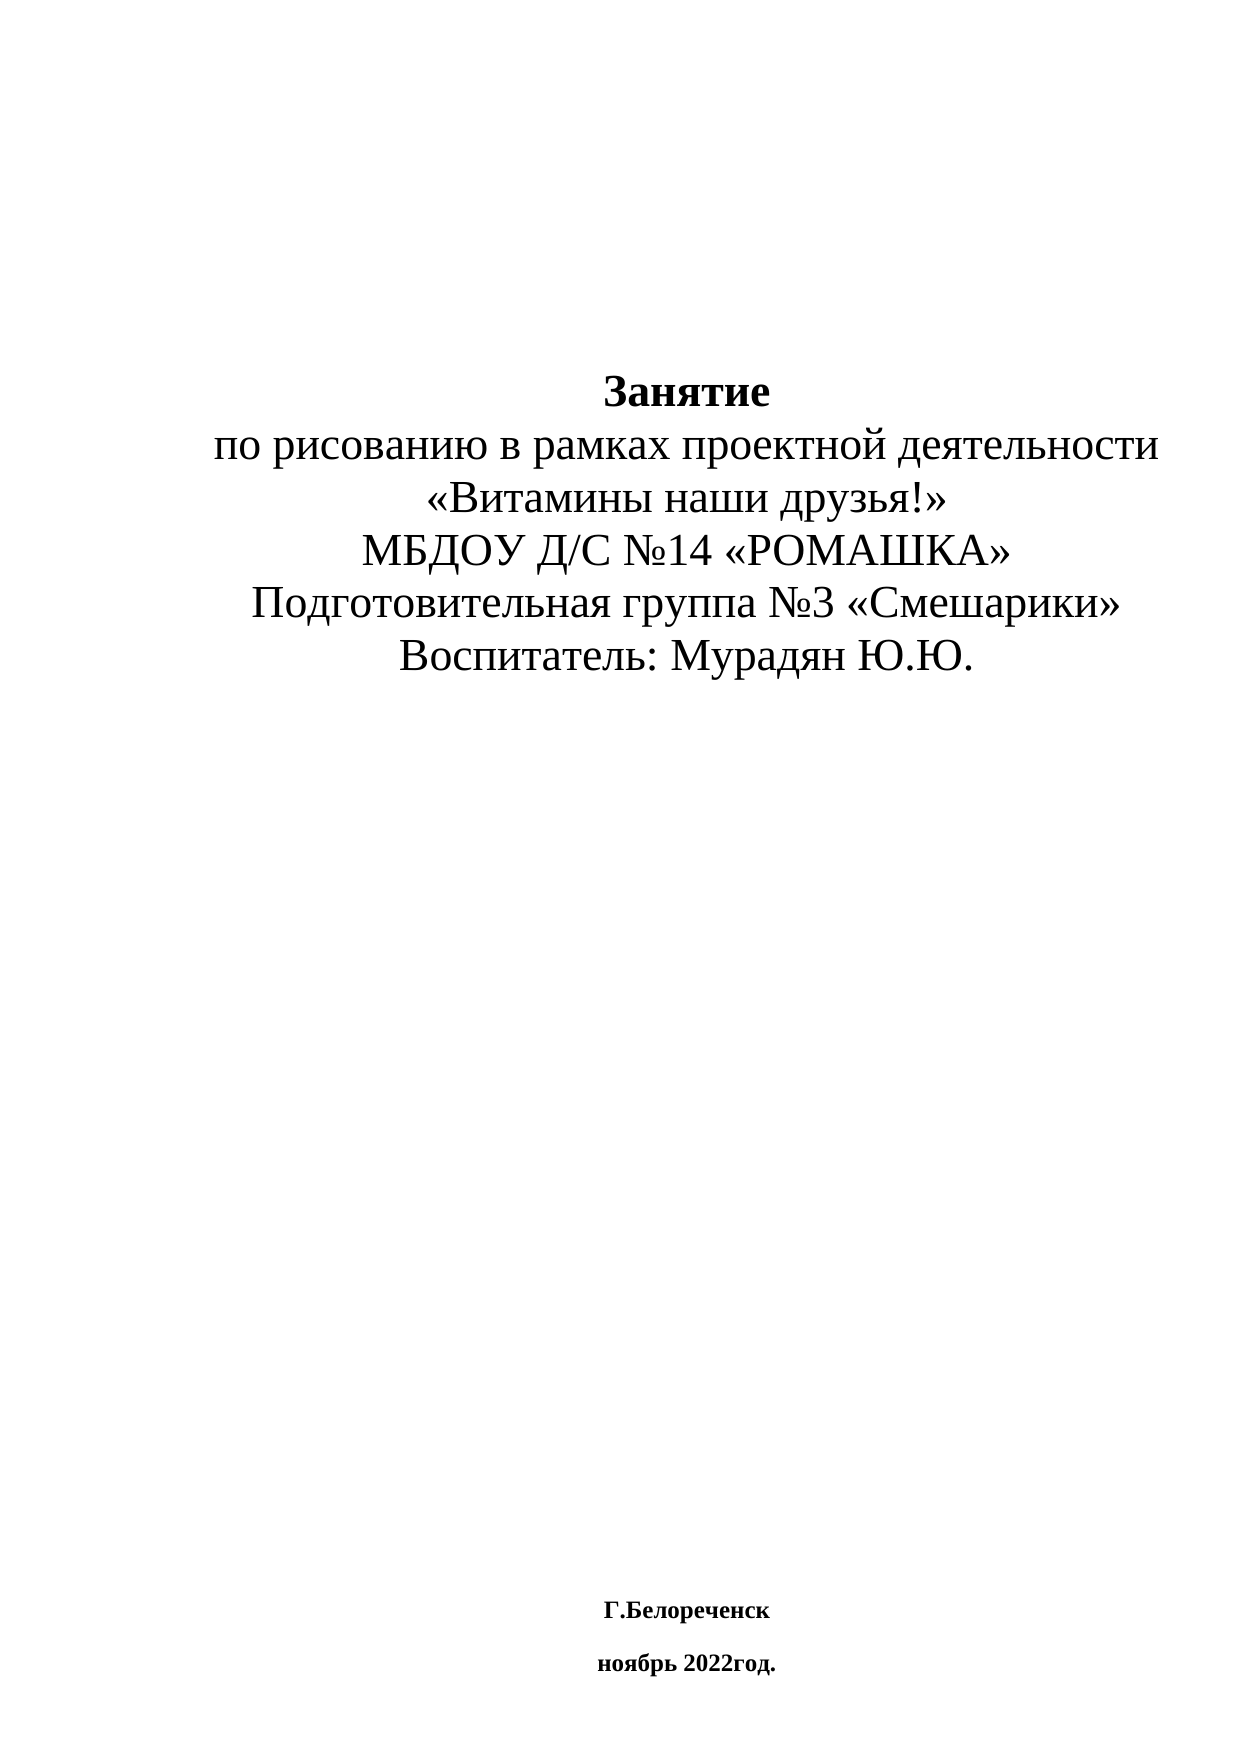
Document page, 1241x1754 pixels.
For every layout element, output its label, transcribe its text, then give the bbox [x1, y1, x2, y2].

text МБДОУ Д/С №14 «РОМАШКА» [192, 522, 1181, 575]
text по рисованию в рамках проектной деятельности [192, 417, 1181, 469]
text Занятие [192, 364, 1181, 417]
text Воспитатель: Мурадян Ю.Ю. [192, 628, 1181, 680]
text ноябрь 2022год. [192, 1648, 1181, 1677]
text «Витамины наши друзья!» [192, 469, 1181, 522]
text Подготовительная группа №3 «Смешарики» [192, 575, 1181, 628]
text Г.Белореченск [192, 1595, 1181, 1623]
